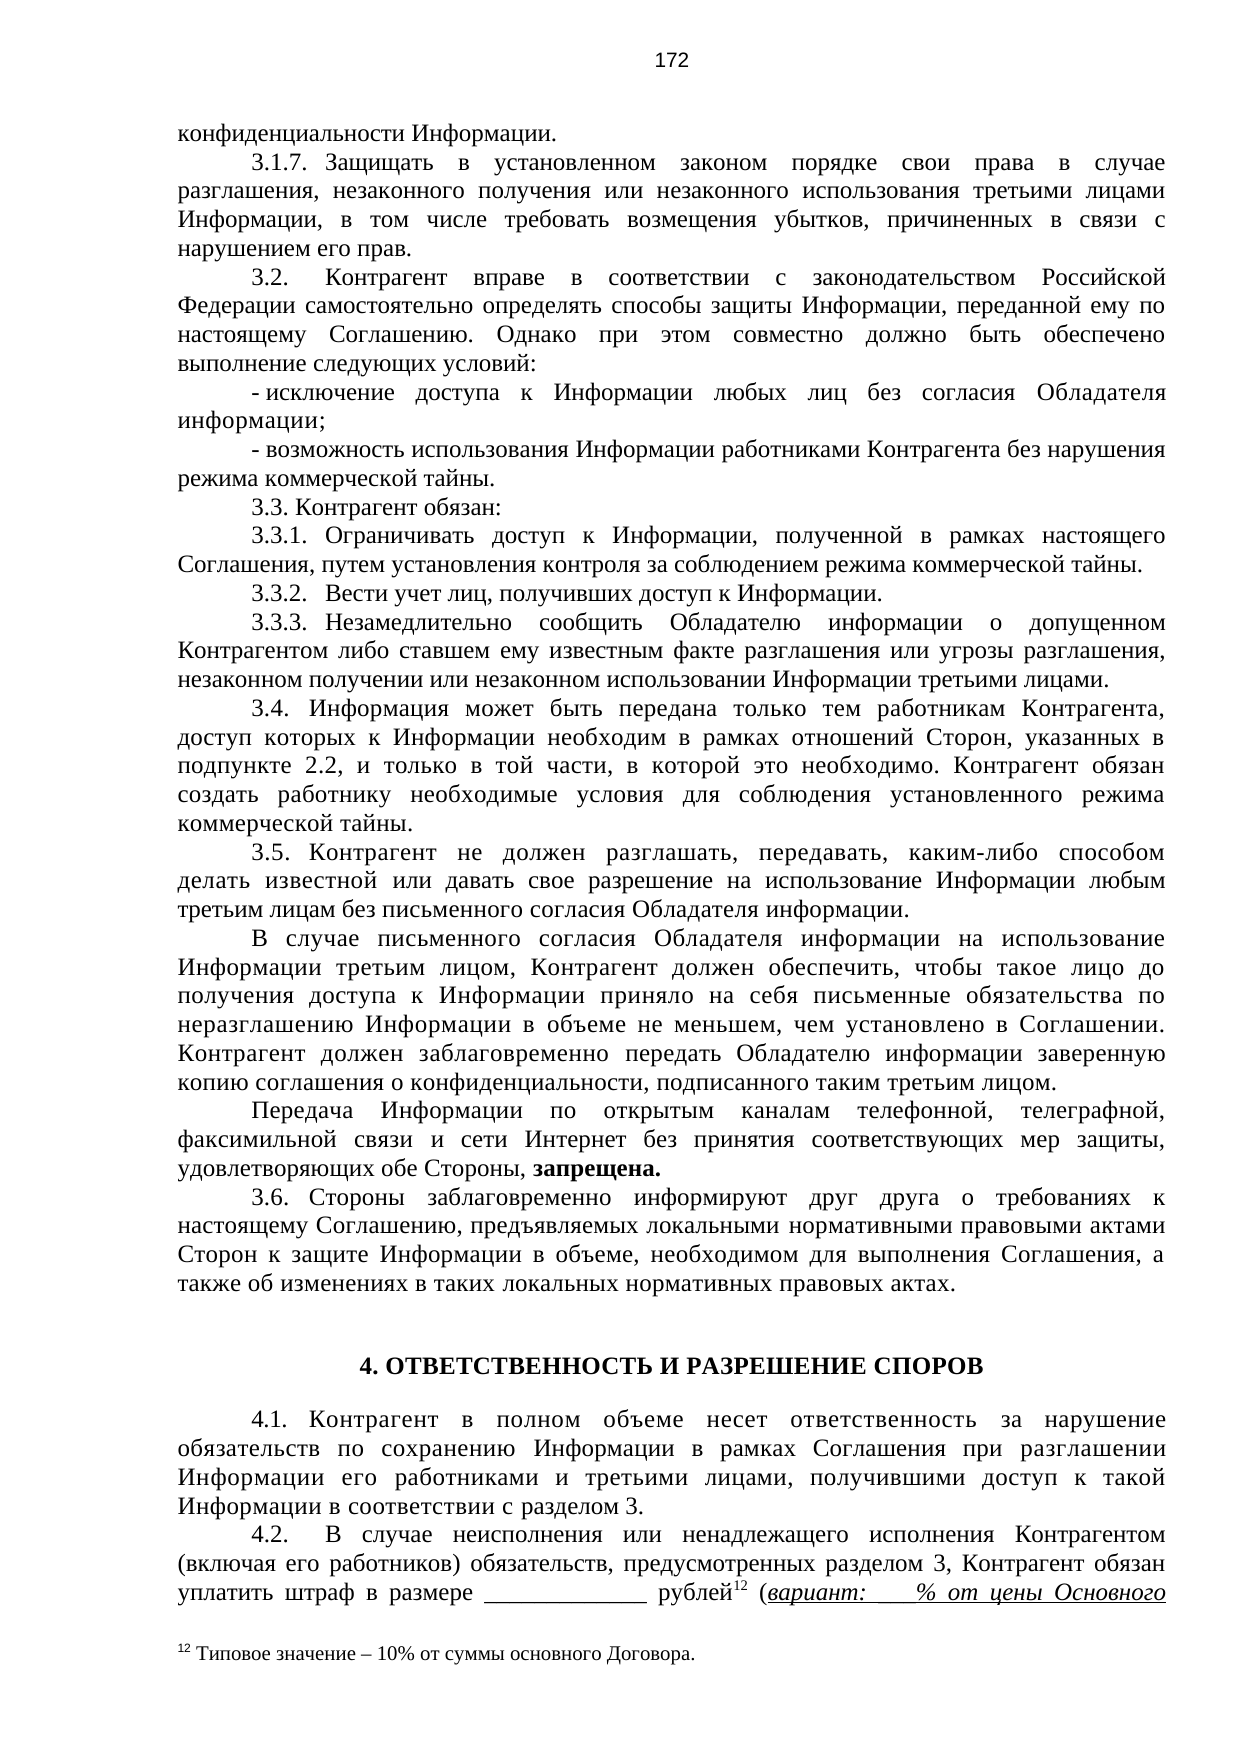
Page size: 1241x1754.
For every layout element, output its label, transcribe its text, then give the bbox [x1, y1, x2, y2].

text 3.3.3. Незамедлительно сообщить Обладателю информации о допущенном Контрагентом либо ставшем ему известным факте разглашения или угрозы разглашения, незаконном получении или незаконном использовании Информации третьими лицами. [177, 607, 1166, 693]
text 3.6. Стороны заблаговременно информируют друг друга о требованиях к настоящему Соглашению, предъявляемых локальными нормативными правовыми актами Сторон к защите Информации в объеме, необходимом для выполнения Соглашения, а также об изменениях в таких локальных нормативных правовых актах. [177, 1182, 1166, 1297]
text 3.4. Информация может быть передана только тем работникам Контрагента, доступ которых к Информации необходим в рамках отношений Сторон, указанных в подпункте 2.2, и только в той части, в которой это необходимо. Контрагент обязан создать работнику необходимые условия для соблюдения установленного режима коммерческой тайны. [177, 693, 1166, 837]
text 4.1. Контрагент в полном объеме несет ответственность за нарушение обязательств по сохранению Информации в рамках Соглашения при разглашении Информации его работниками и третьими лицами, получившими доступ к такой Информации в соответствии с разделом 3. [177, 1404, 1166, 1519]
text 3.3. Контрагент обязан: [177, 492, 1166, 521]
text Передача Информации по открытым каналам телефонной, телеграфной, факсимильной связи и сети Интернет без принятия соответствующих мер защиты, удовлетворяющих обе Стороны, запрещена. [177, 1096, 1166, 1182]
text В случае письменного согласия Обладателя информации на использование Информации третьим лицом, Контрагент должен обеспечить, чтобы такое лицо до получения доступа к Информации приняло на себя письменные обязательства по неразглашению Информации в объеме не меньшем, чем установлено в Соглашении. Контрагент должен заблаговременно передать Обладателю информации заверенную копию соглашения о конфиденциальности, подписанного таким третьим лицом. [177, 923, 1166, 1096]
text 3.5. Контрагент не должен разглашать, передавать, каким-либо способом делать известной или давать свое разрешение на использование Информации любым третьим лицам без письменного согласия Обладателя информации. [177, 837, 1166, 923]
text 3.3.1. Ограничивать доступ к Информации, полученной в рамках настоящего Соглашения, путем установления контроля за соблюдением режима коммерческой тайны. [177, 521, 1166, 578]
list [177, 1519, 1166, 1606]
text 3.1.7. Защищать в установленном законом порядке свои права в случае разглашения, незаконного получения или незаконного использования третьими лицами Информации, в том числе требовать возмещения убытков, причиненных в связи с нарушением его прав. [177, 147, 1166, 262]
text 3.3.2. Вести учет лиц, получивших доступ к Информации. [177, 578, 1166, 607]
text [177, 118, 1166, 147]
text - исключение доступа к Информации любых лиц без согласия Обладателя информации; [177, 377, 1166, 434]
list Контрагент вправе в соответствии с законодательством Российской Федерации самостоятельно определять способы защиты Информации, переданной ему по настоящему Соглашению. Однако при этом совместно должно быть обеспечено выполнение следующих условий: [177, 262, 1166, 377]
text 4. ОТВЕТСТВЕННОСТЬ И РАЗРЕШЕНИЕ СПОРОВ [177, 1351, 1166, 1379]
text - возможность использования Информации работниками Контрагента без нарушения режима коммерческой тайны. [177, 434, 1166, 492]
